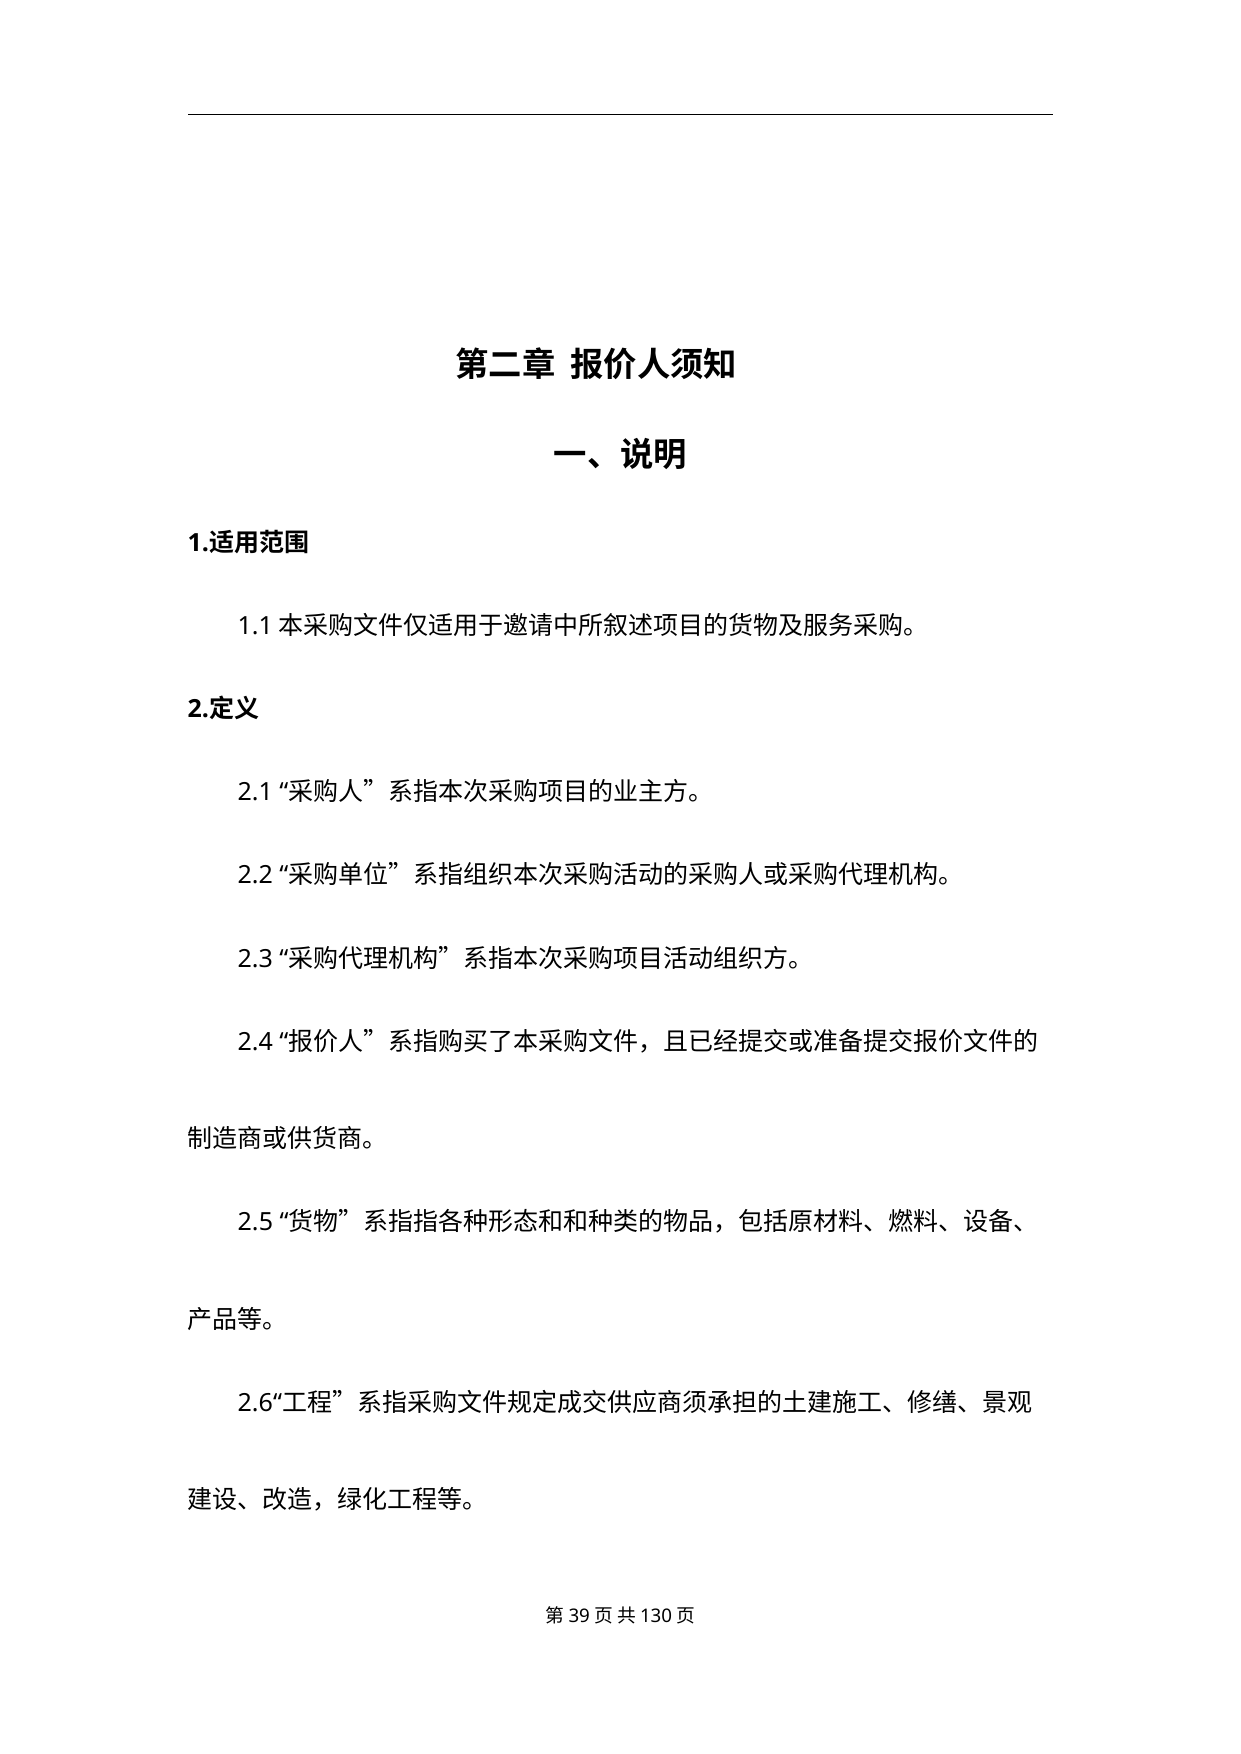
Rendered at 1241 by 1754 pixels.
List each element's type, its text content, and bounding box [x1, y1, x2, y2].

text 2.2 “采购单位”系指组织本次采购活动的采购人或采购代理机构。 [187, 841, 1053, 906]
text 一、说明 [187, 419, 1053, 484]
text 2.3 “采购代理机构”系指本次采购项目活动组织方。 [187, 924, 1053, 989]
text 2.1 “采购人”系指本次采购项目的业主方。 [187, 757, 1053, 822]
text 2.4 “报价人”系指购买了本采购文件，且已经提交或准备提交报价文件的制造商或供货商。 [187, 1007, 1053, 1169]
text 第二章 报价人须知 [187, 330, 1053, 395]
text 2.定义 [187, 674, 1053, 739]
text 1.1本采购文件仅适用于邀请中所叙述项目的货物及服务采购。 [187, 591, 1053, 656]
text 2.6“工程”系指采购文件规定成交供应商须承担的土建施工、修缮、景观建设、改造，绿化工程等。 [187, 1368, 1053, 1531]
text 1.适用范围 [187, 508, 1053, 573]
text 2.5 “货物”系指指各种形态和和种类的物品，包括原材料、燃料、设备、产品等。 [187, 1187, 1053, 1350]
